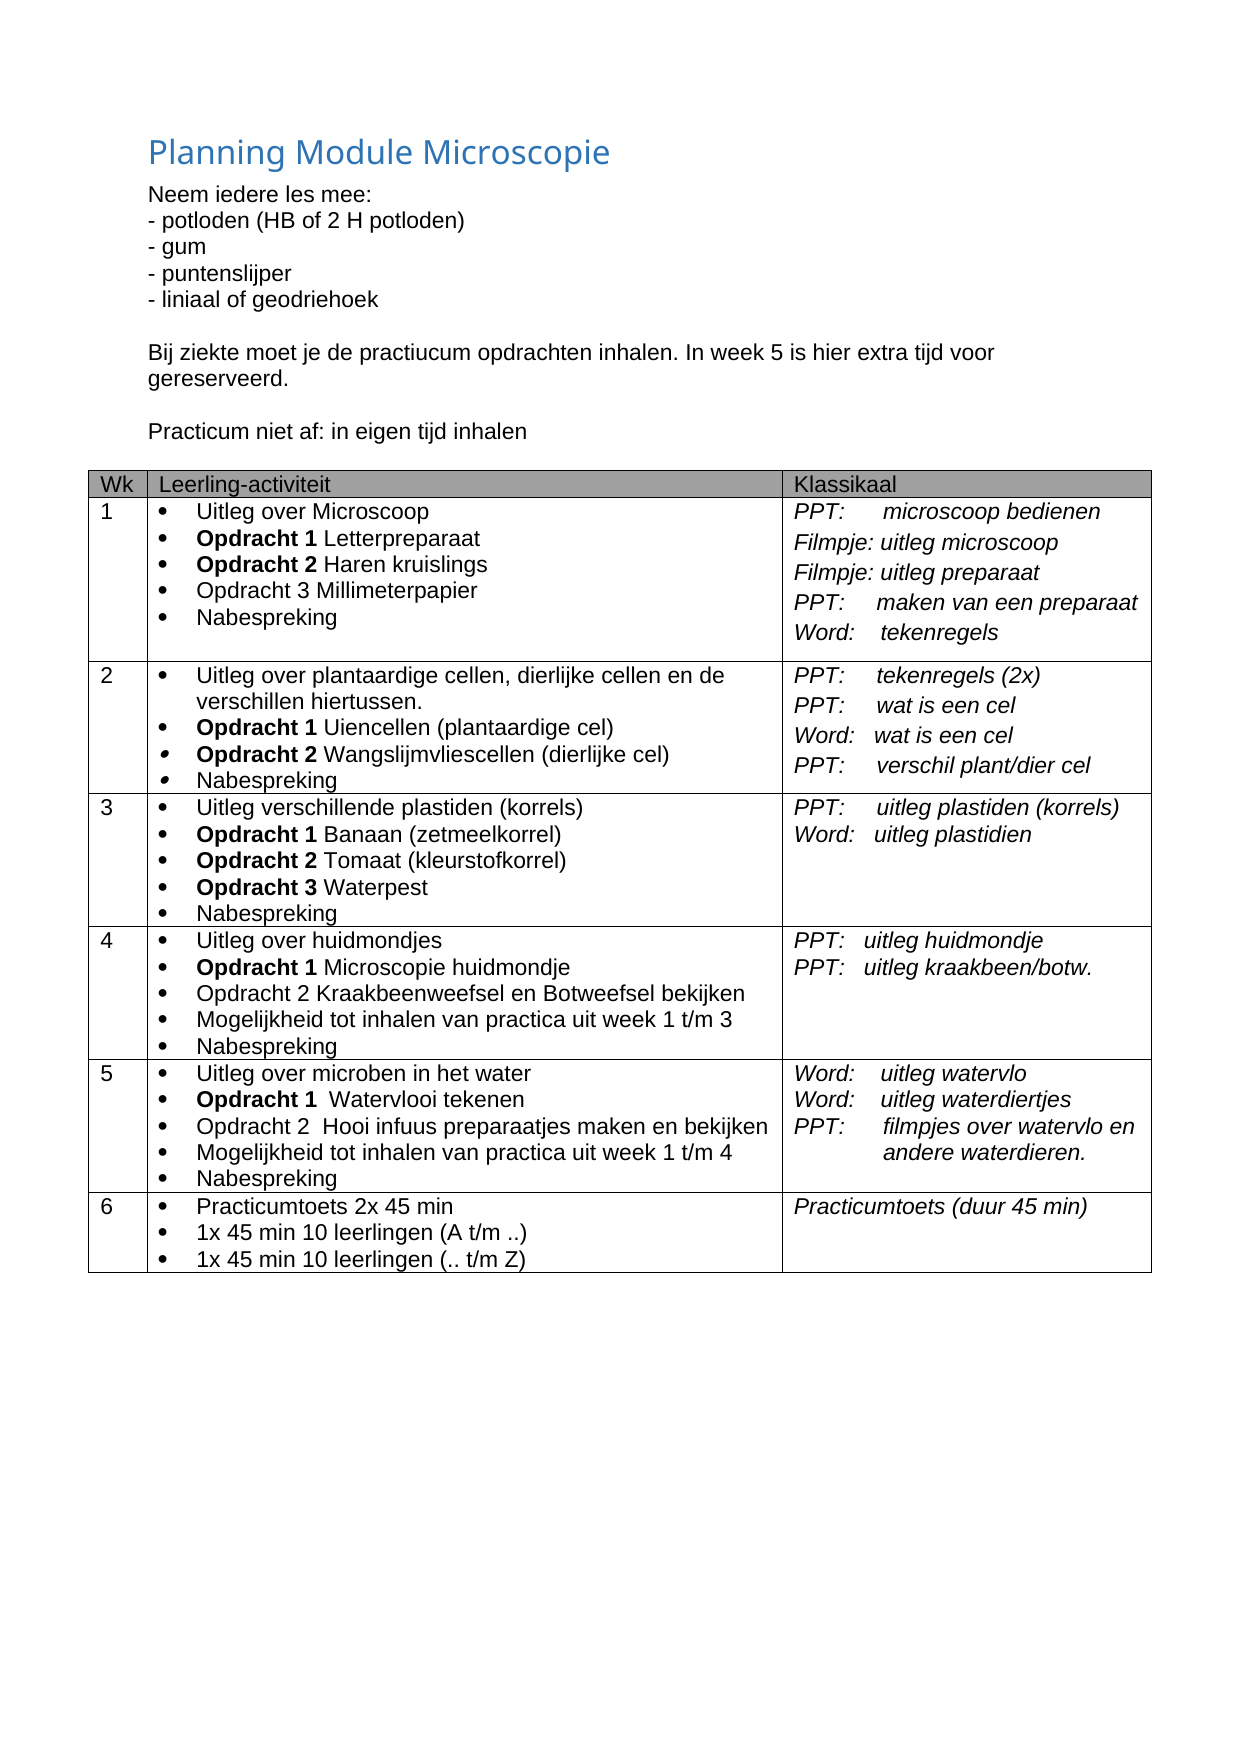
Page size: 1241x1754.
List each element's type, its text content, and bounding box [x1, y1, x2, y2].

text Bij ziekte moet je de practiucum opdrachten inhalen. In week 5 is hier extra tijd voor gereserveerd. [148, 339, 1093, 391]
text - liniaal of geodriehoek [148, 286, 1093, 312]
text - gum [148, 233, 1093, 260]
table_header Klassikaal [783, 471, 1151, 497]
table_cell PPT: tekenregels (2x) PPT: wat is een cel Word: wat is een cel PPT: verschil plant/dier cel [783, 662, 1151, 793]
text - puntenslijper [148, 260, 1093, 286]
table_cell PPT: uitleg huidmondje PPT: uitleg kraakbeen/botw. [783, 927, 1151, 1059]
table_header Leerling-activiteit [148, 471, 782, 497]
text - potloden (HB of 2 H potloden) [148, 207, 1093, 233]
table_cell Uitleg over Microscoop Opdracht 1 Letterpreparaat Opdracht 2 Haren kruislings Opdracht 3 Millimeterpapier Nabespreking [148, 498, 782, 661]
table_cell 2 [89, 662, 147, 793]
table_cell Practicumtoets 2x 45 min 1x 45 min 10 leerlingen (A t/m ..) 1x 45 min 10 leerlingen (.. t/m Z) [148, 1193, 782, 1272]
table_cell Practicumtoets (duur 45 min) [783, 1193, 1151, 1272]
table_cell 5 [89, 1060, 147, 1192]
table_cell Uitleg verschillende plastiden (korrels) Opdracht 1 Banaan (zetmeelkorrel) Opdracht 2 Tomaat (kleurstofkorrel) Opdracht 3 Waterpest Nabespreking [148, 794, 782, 926]
table_cell PPT: uitleg plastiden (korrels) Word: uitleg plastidien [783, 794, 1151, 926]
text Practicum niet af: in eigen tijd inhalen [148, 418, 1093, 444]
table_cell Uitleg over microben in het water Opdracht 1 Watervlooi tekenen Opdracht 2 Hooi infuus preparaatjes maken en bekijken Mogelijkheid tot inhalen van practica uit week 1 t/m 4 Nabespreking [148, 1060, 782, 1192]
table_cell 6 [89, 1193, 147, 1272]
table_cell 1 [89, 498, 147, 661]
table_cell 4 [89, 927, 147, 1059]
table_cell Uitleg over huidmondjes Opdracht 1 Microscopie huidmondje Opdracht 2 Kraakbeenweefsel en Botweefsel bekijken Mogelijkheid tot inhalen van practica uit week 1 t/m 3 Nabespreking [148, 927, 782, 1059]
table_cell PPT: microscoop bedienen Filmpje: uitleg microscoop Filmpje: uitleg preparaat PPT: maken van een preparaat Word: tekenregels [783, 498, 1151, 661]
table_header Wk [89, 471, 147, 497]
table_cell Word: uitleg watervlo Word: uitleg waterdiertjes PPT: filmpjes over watervlo en andere waterdieren. [783, 1060, 1151, 1192]
table_cell 3 [89, 794, 147, 926]
table_cell Uitleg over plantaardige cellen, dierlijke cellen en de verschillen hiertussen. Opdracht 1 Uiencellen (plantaardige cel) Opdracht 2 Wangslijmvliescellen (dierlijke cel) Nabespreking [148, 662, 782, 793]
subtitle Planning Module Microscopie [148, 128, 1093, 174]
text Neem iedere les mee: [148, 181, 1093, 207]
